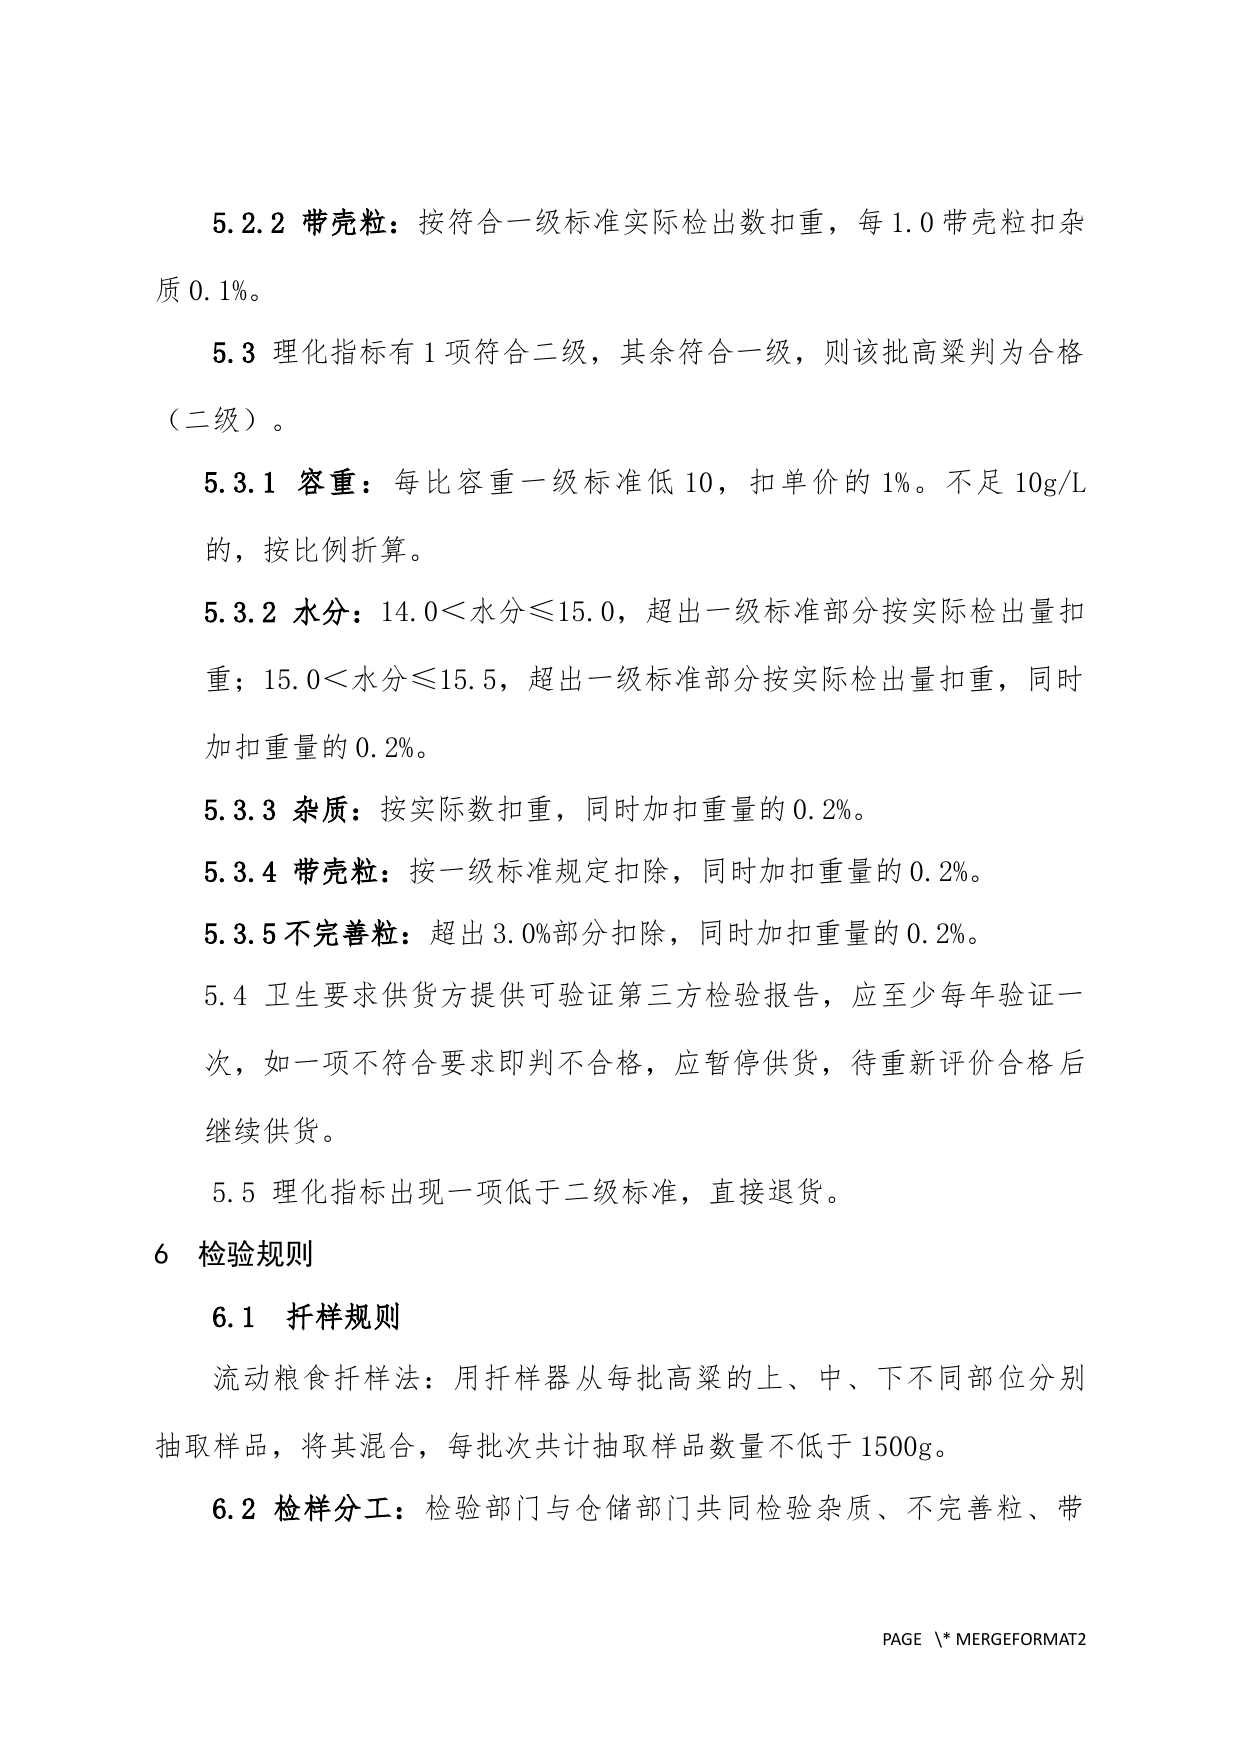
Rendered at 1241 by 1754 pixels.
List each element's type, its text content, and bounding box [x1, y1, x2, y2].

text 5.3.1 容重：每比容重一级标准低10，扣单价的1%。不足10g/L的，按比例折算。 [203, 457, 1087, 570]
text 5.3 理化指标有1项符合二级，其余符合一级，则该批高粱判为合格（二级）。 [153, 327, 1087, 440]
text 5.3.5不完善粒：超出3.0%部分扣除，同时加扣重量的0.2%。 [203, 908, 1087, 953]
text 6 检验规则 [153, 1229, 1087, 1275]
text 5.3.2 水分：14.0＜水分≤15.0，超出一级标准部分按实际检出量扣重；15.0＜水分≤15.5，超出一级标准部分按实际检出量扣重，同时加扣重量的0.2%。 [203, 587, 1087, 768]
text 5.3.3 杂质：按实际数扣重，同时加扣重量的0.2%。 [203, 784, 1087, 830]
text 流动粮食扦样法：用扦样器从每批高粱的上、中、下不同部位分别抽取样品，将其混合，每批次共计抽取样品数量不低于1500g。 [153, 1353, 1087, 1467]
text 5.4 卫生要求供货方提供可验证第三方检验报告，应至少每年验证一次，如一项不符合要求即判不合格，应暂停供货，待重新评价合格后继续供货。 [203, 970, 1087, 1151]
text 5.2.2 带壳粒：按符合一级标准实际检出数扣重，每1.0带壳粒扣杂质0.1%。 [153, 197, 1087, 311]
text 6.1 扦样规则 [153, 1291, 1087, 1337]
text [153, 1483, 1087, 1528]
list 5.5 理化指标出现一项低于二级标准，直接退货。 [153, 1168, 1087, 1213]
text 5.3.4 带壳粒：按一级标准规定扣除，同时加扣重量的0.2%。 [203, 846, 1087, 892]
